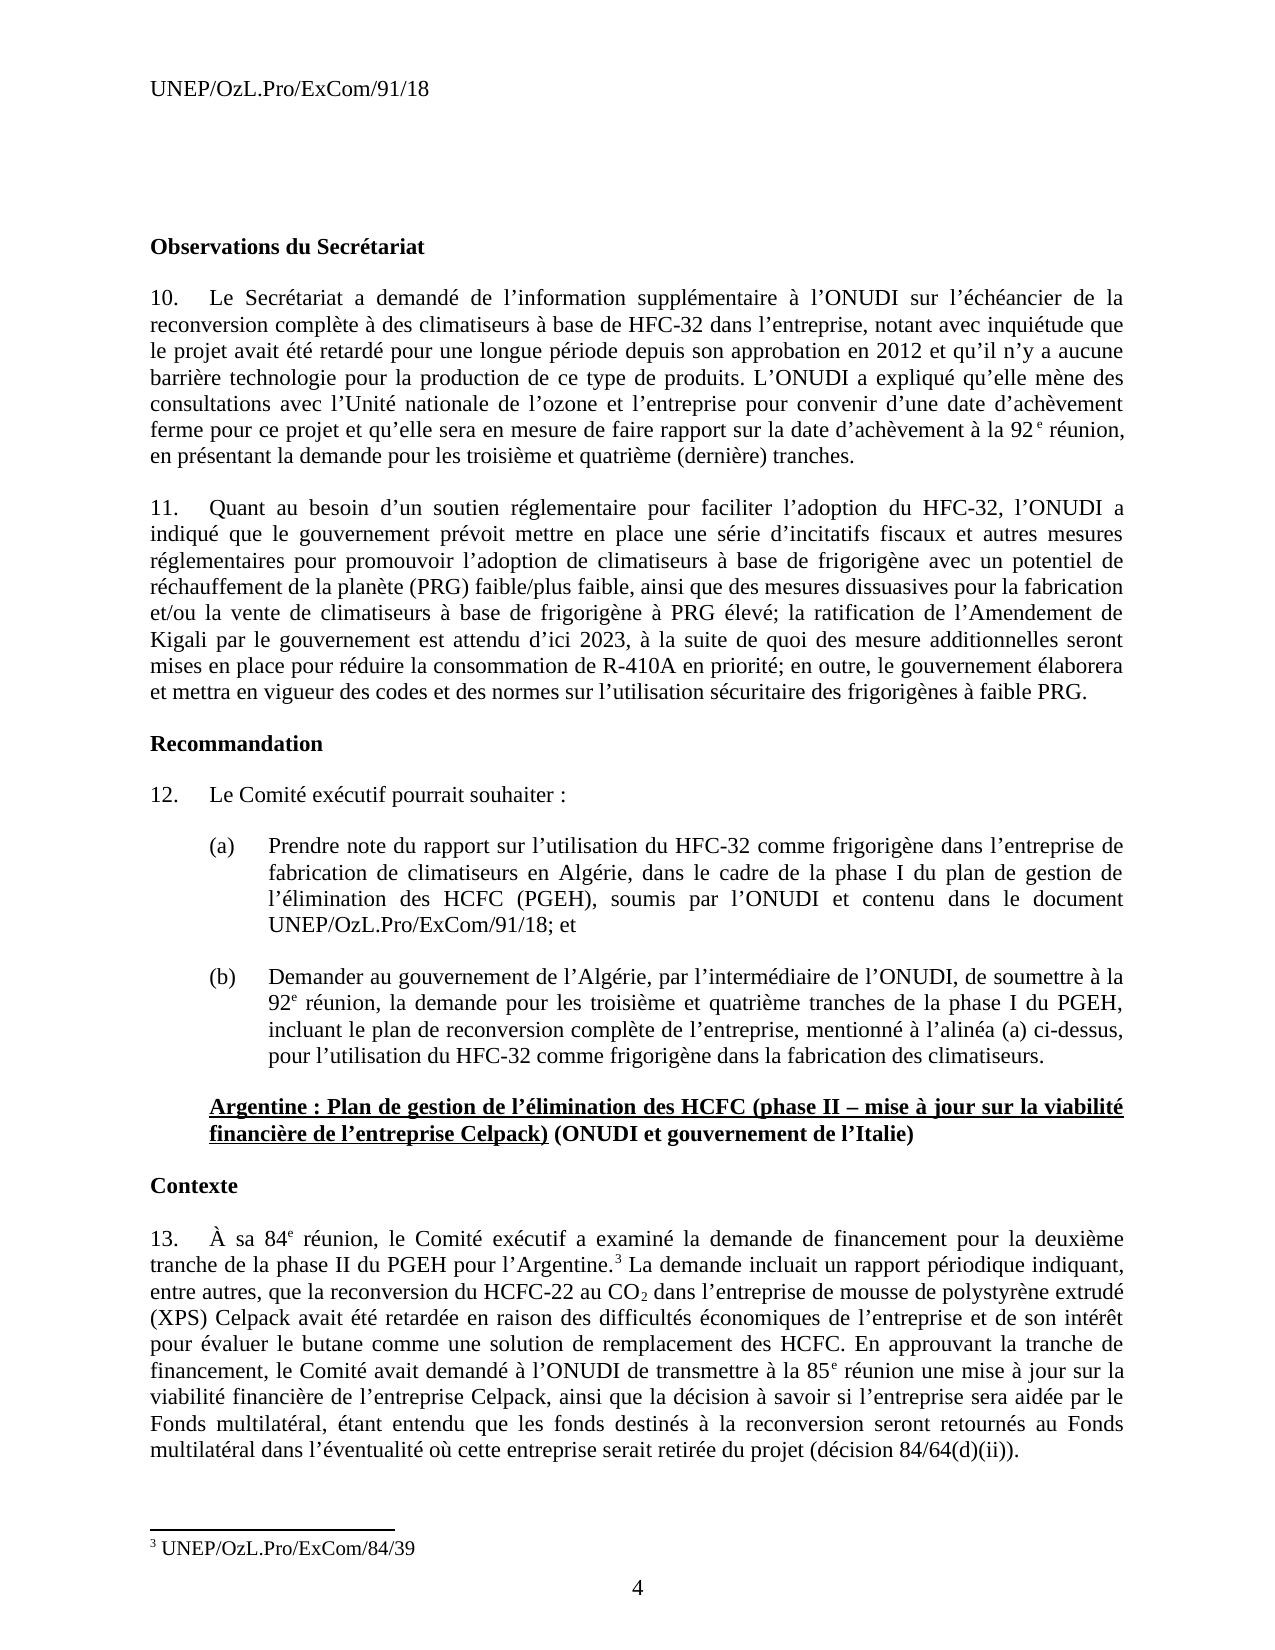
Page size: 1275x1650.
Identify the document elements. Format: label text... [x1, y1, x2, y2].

subtitle Prendre note du rapport sur l’utilisation du HFC-32 comme frigorigène dans l’entreprise de fabrication de climatiseurs en Algérie, dans le cadre de la phase I du plan de gestion de l’élimination des HCFC (PGEH), soumis par l’ONUDI et contenu dans le document UNEP/OzL.Pro/ExCom/91/18; et [209, 832, 1125, 938]
subtitle Le Secrétariat a demandé de l’information supplémentaire à l’ONUDI sur l’échéancier de la reconversion complète à des climatiseurs à base de HFC-32 dans l’entreprise, notant avec inquiétude que le projet avait été retardé pour une longue période depuis son approbation en 2012 et qu’il n’y a aucune barrière technologie pour la production de ce type de produits. L’ONUDI a expliqué qu’elle mène des consultations avec l’Unité nationale de l’ozone et l’entreprise pour convenir d’une date d’achèvement ferme pour ce projet et qu’elle sera en mesure de faire rapport sur la date d’achèvement à la 92e réunion, en présentant la demande pour les troisième et quatrième (dernière) tranches. [150, 284, 1125, 469]
subtitle Demander au gouvernement de l’Algérie, par l’intermédiaire de l’ONUDI, de soumettre à la 92e réunion, la demande pour les troisième et quatrième tranches de la phase I du PGEH, incluant le plan de reconversion complète de l’entreprise, mentionné à l’alinéa (a) ci-dessus, pour l’utilisation du HFC-32 comme frigorigène dans la fabrication des climatiseurs. [209, 963, 1125, 1068]
text Contexte [150, 1172, 1125, 1199]
subtitle Observations du Secrétariat [150, 233, 1125, 259]
text Argentine : Plan de gestion de l’élimination des HCFC (phase II – mise à jour sur la viabilité financière de l’entreprise Celpack) (ONUDI et gouvernement de l’Italie) [209, 1093, 1125, 1146]
subtitle Quant au besoin d’un soutien réglementaire pour faciliter l’adoption du HFC-32, l’ONUDI a indiqué que le gouvernement prévoit mettre en place une série d’incitatifs fiscaux et autres mesures réglementaires pour promouvoir l’adoption de climatiseurs à base de frigorigène avec un potentiel de réchauffement de la planète (PRG) faible/plus faible, ainsi que des mesures dissuasives pour la fabrication et/ou la vente de climatiseurs à base de frigorigène à PRG élevé; la ratification de l’Amendement de Kigali par le gouvernement est attendu d’ici 2023, à la suite de quoi des mesure additionnelles seront mises en place pour réduire la consommation de R-410A en priorité; en outre, le gouvernement élaborera et mettra en vigueur des codes et des normes sur l’utilisation sécuritaire des frigorigènes à faible PRG. [150, 494, 1125, 705]
subtitle Le Comité exécutif pourrait souhaiter : [150, 781, 1125, 807]
subtitle À sa 84e réunion, le Comité exécutif a examiné la demande de financement pour la deuxième tranche de la phase II du PGEH pour l’Argentine. La demande incluait un rapport périodique indiquant, entre autres, que la reconversion du HCFC-22 au CO2 dans l’entreprise de mousse de polystyrène extrudé (XPS) Celpack avait été retardée en raison des difficultés économiques de l’entreprise et de son intérêt pour évaluer le butane comme une solution de remplacement des HCFC. En approuvant la tranche de financement, le Comité avait demandé à l’ONUDI de transmettre à la 85e réunion une mise à jour sur la viabilité financière de l’entreprise Celpack, ainsi que la décision à savoir si l’entreprise sera aidée par le Fonds multilatéral, étant entendu que les fonds destinés à la reconversion seront retournés au Fonds multilatéral dans l’éventualité où cette entreprise serait retirée du projet (décision 84/64(d)(ii)). [150, 1225, 1125, 1462]
subtitle Recommandation [150, 730, 1125, 756]
